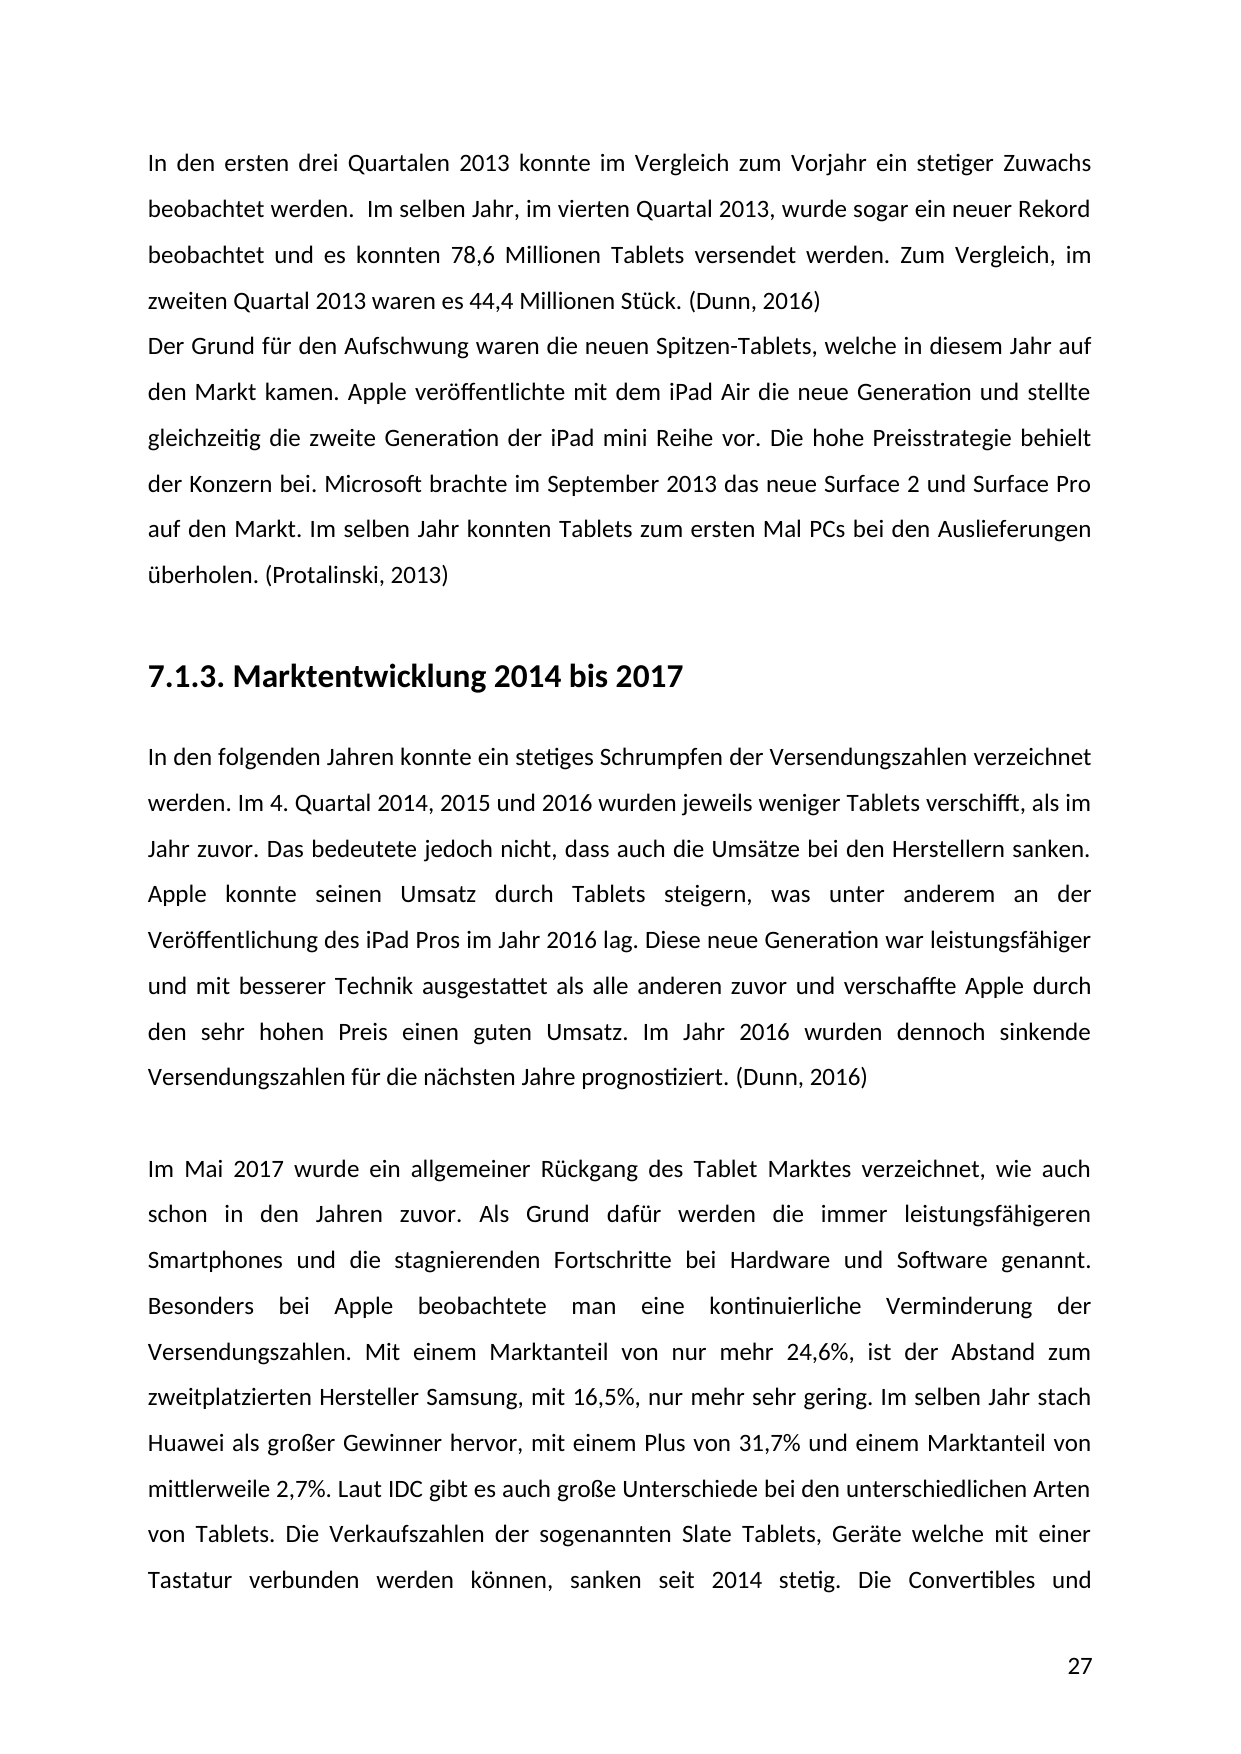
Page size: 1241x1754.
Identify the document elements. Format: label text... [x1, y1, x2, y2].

subtitle 7.1.3. Marktentwicklung 2014 bis 2017 [148, 655, 1093, 696]
text In den ersten drei Quartalen 2013 konnte im Vergleich zum Vorjahr ein stetiger Zuwachs beobachtet werden. Im selben Jahr, im vierten Quartal 2013, wurde sogar ein neuer Rekord beobachtet und es konnten 78,6 Millionen Tablets versendet werden. Zum Vergleich, im zweiten Quartal 2013 waren es 44,4 Millionen Stück. [148, 148, 1093, 315]
text In den folgenden Jahren konnte ein stetiges Schrumpfen der Versendungszahlen verzeichnet werden. Im 4. Quartal 2014, 2015 und 2016 wurden jeweils weniger Tablets verschifft, als im Jahr zuvor. Das bedeutete jedoch nicht, dass auch die Umsätze bei den Herstellern sanken. Apple konnte seinen Umsatz durch Tablets steigern, was unter anderem an der Veröffentlichung des iPad Pros im Jahr 2016 lag. Diese neue Generation war leistungsfähiger und mit besserer Technik ausgestattet als alle anderen zuvor und verschaffte Apple durch den sehr hohen Preis einen guten Umsatz. Im Jahr 2016 wurden dennoch sinkende Versendungszahlen für die nächsten Jahre prognostiziert. [148, 741, 1093, 1092]
text Der Grund für den Aufschwung waren die neuen Spitzen-Tablets, welche in diesem Jahr auf den Markt kamen. Apple veröffentlichte mit dem iPad Air die neue Generation und stellte gleichzeitig die zweite Generation der iPad mini Reihe vor. Die hohe Preisstrategie behielt der Konzern bei. Microsoft brachte im September 2013 das neue Surface 2 und Surface Pro auf den Markt. Im selben Jahr konnten Tablets zum ersten Mal PCs bei den Auslieferungen überholen. [148, 331, 1093, 590]
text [148, 1153, 1093, 1595]
